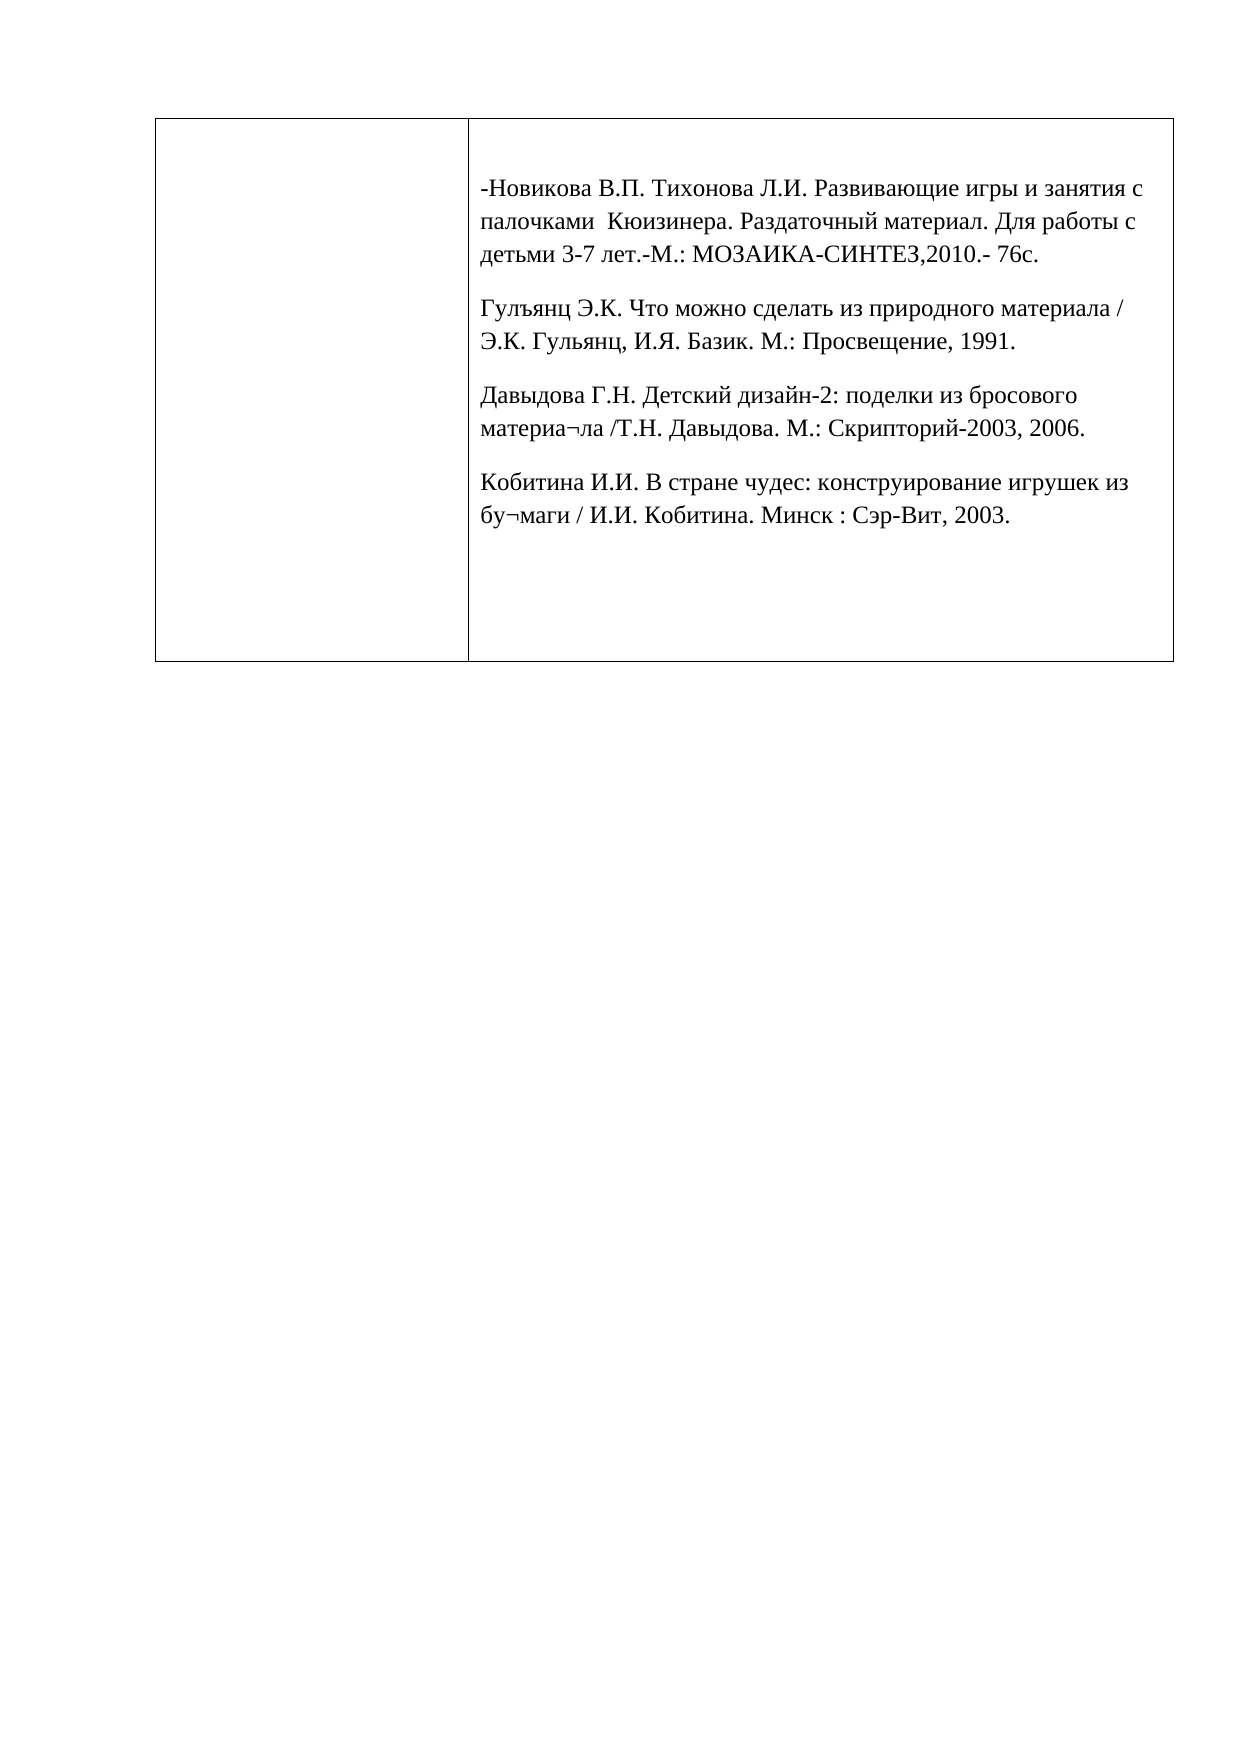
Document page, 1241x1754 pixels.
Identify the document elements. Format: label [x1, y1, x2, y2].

table_cell [156, 119, 468, 661]
table_cell [469, 119, 1173, 661]
